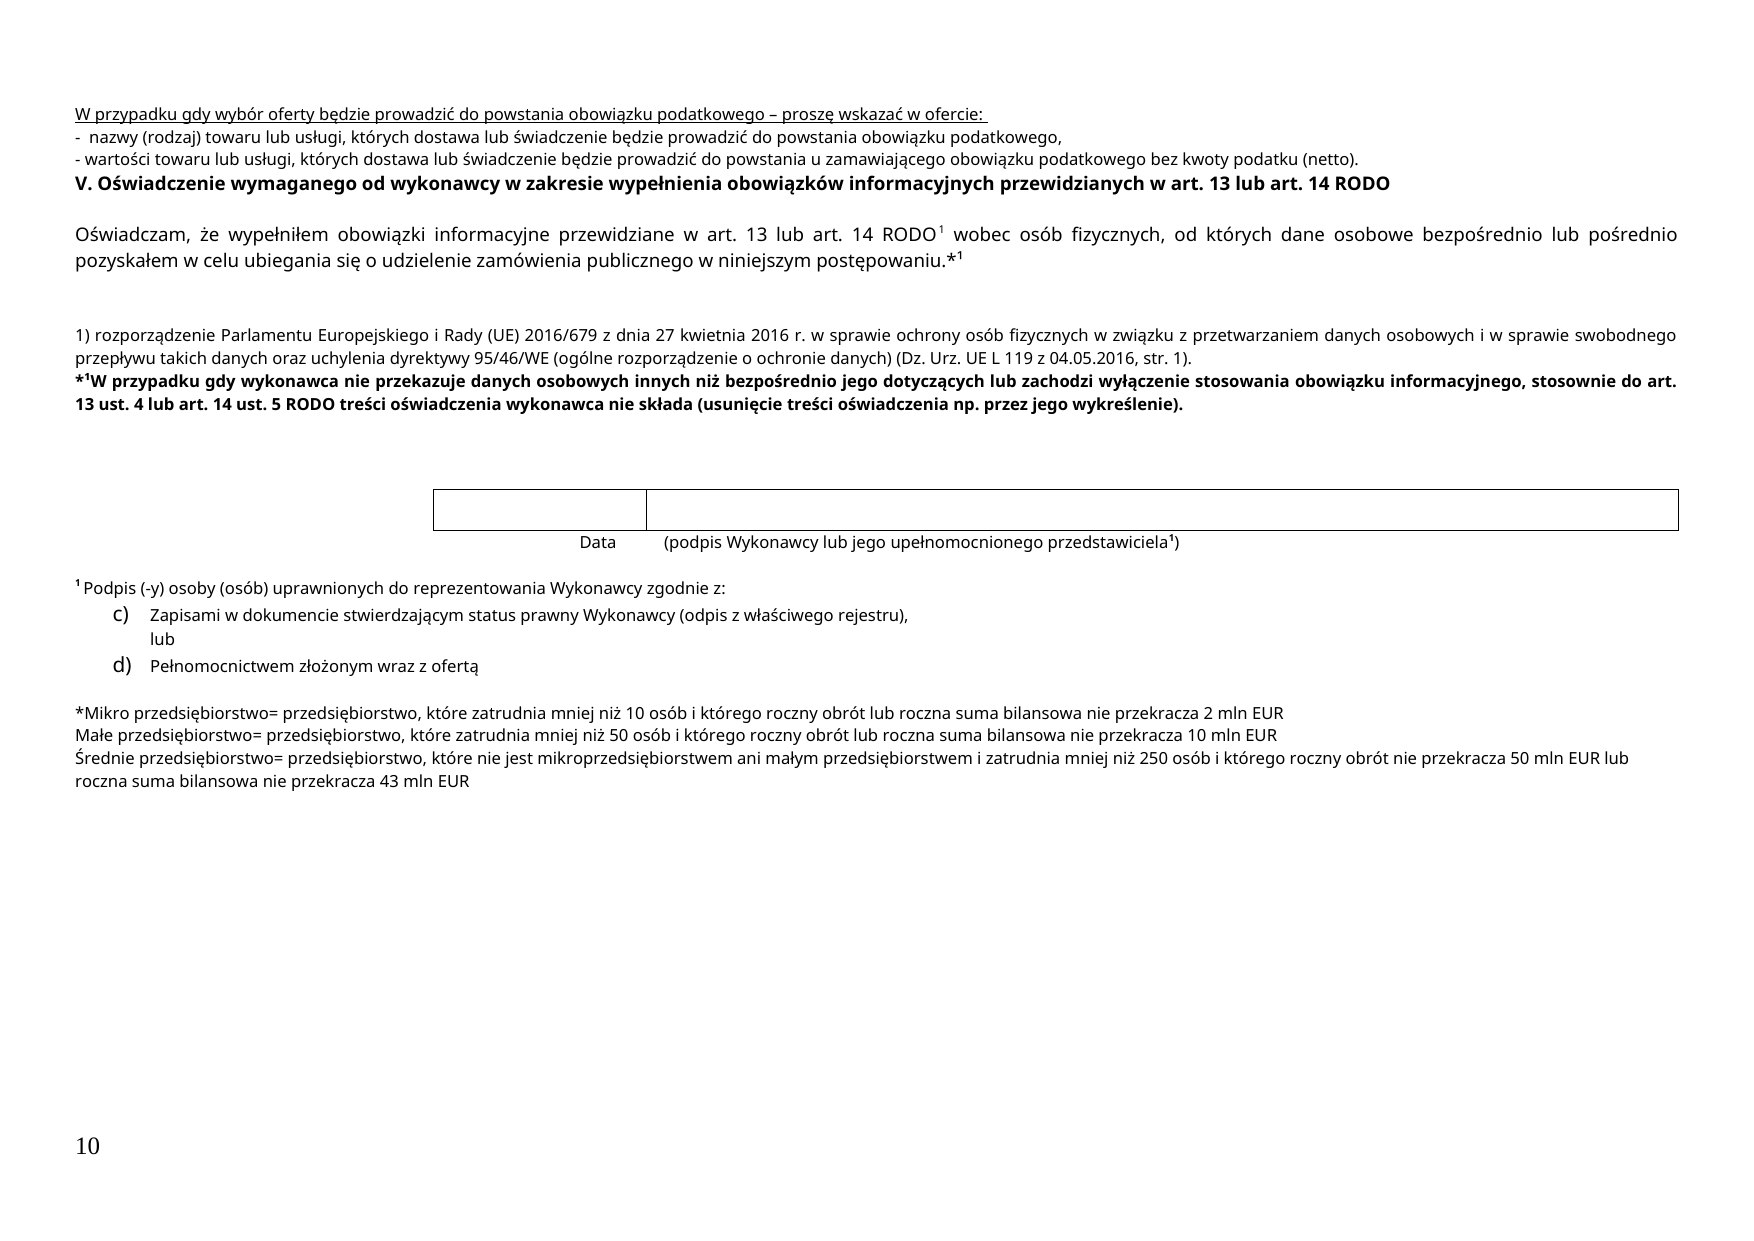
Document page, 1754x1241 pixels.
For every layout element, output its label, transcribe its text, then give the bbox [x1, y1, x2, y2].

text Oświadczam, że wypełniłem obowiązki informacyjne przewidziane w art. 13 lub art. 14 RODO1 wobec osób fizycznych, od których dane osobowe bezpośrednio lub pośrednio pozyskałem w celu ubiegania się o udzielenie zamówienia publicznego w niniejszym postępowaniu.*¹ [75, 222, 1679, 273]
list Zapisami w dokumencie stwierdzającym status prawny Wykonawcy (odpis z właściwego rejestru), [112, 599, 1679, 627]
text - wartości towaru lub usługi, których dostawa lub świadczenie będzie prowadzić do powstania u zamawiającego obowiązku podatkowego bez kwoty podatku (netto). [75, 148, 1679, 171]
text *¹W przypadku gdy wykonawca nie przekazuje danych osobowych innych niż bezpośrednio jego dotyczących lub zachodzi wyłączenie stosowania obowiązku informacyjnego, stosownie do art. 13 ust. 4 lub art. 14 ust. 5 RODO treści oświadczenia wykonawca nie składa (usunięcie treści oświadczenia np. przez jego wykreślenie). [75, 369, 1679, 415]
text - nazwy (rodzaj) towaru lub usługi, których dostawa lub świadczenie będzie prowadzić do powstania obowiązku podatkowego, [75, 125, 1679, 148]
table_header [647, 490, 1678, 530]
list Pełnomocnictwem złożonym wraz z ofertą [112, 650, 1679, 679]
text V. Oświadczenie wymaganego od wykonawcy w zakresie wypełnienia obowiązków informacyjnych przewidzianych w art. 13 lub art. 14 RODO [75, 171, 1679, 196]
text Średnie przedsiębiorstwo= przedsiębiorstwo, które nie jest mikroprzedsiębiorstwem ani małym przedsiębiorstwem i zatrudnia mniej niż 250 osób i którego roczny obrót nie przekracza 50 mln EUR lub roczna suma bilansowa nie przekracza 43 mln EUR [75, 747, 1679, 792]
text Małe przedsiębiorstwo= przedsiębiorstwo, które zatrudnia mniej niż 50 osób i którego roczny obrót lub roczna suma bilansowa nie przekracza 10 mln EUR [75, 724, 1679, 747]
text Data (podpis Wykonawcy lub jego upełnomocnionego przedstawiciela1) [75, 531, 1679, 554]
text *Mikro przedsiębiorstwo= przedsiębiorstwo, które zatrudnia mniej niż 10 osób i którego roczny obrót lub roczna suma bilansowa nie przekracza 2 mln EUR [75, 701, 1679, 724]
text 1 Podpis (-y) osoby (osób) uprawnionych do reprezentowania Wykonawcy zgodnie z: [75, 576, 1679, 599]
text W przypadku gdy wybór oferty będzie prowadzić do powstania obowiązku podatkowego – proszę wskazać w ofercie: [75, 103, 1679, 125]
text lub [150, 627, 1679, 650]
table_header [434, 490, 646, 530]
text 1) rozporządzenie Parlamentu Europejskiego i Rady (UE) 2016/679 z dnia 27 kwietnia 2016 r. w sprawie ochrony osób fizycznych w związku z przetwarzaniem danych osobowych i w sprawie swobodnego przepływu takich danych oraz uchylenia dyrektywy 95/46/WE (ogólne rozporządzenie o ochronie danych) (Dz. Urz. UE L 119 z 04.05.2016, str. 1). [75, 324, 1679, 369]
